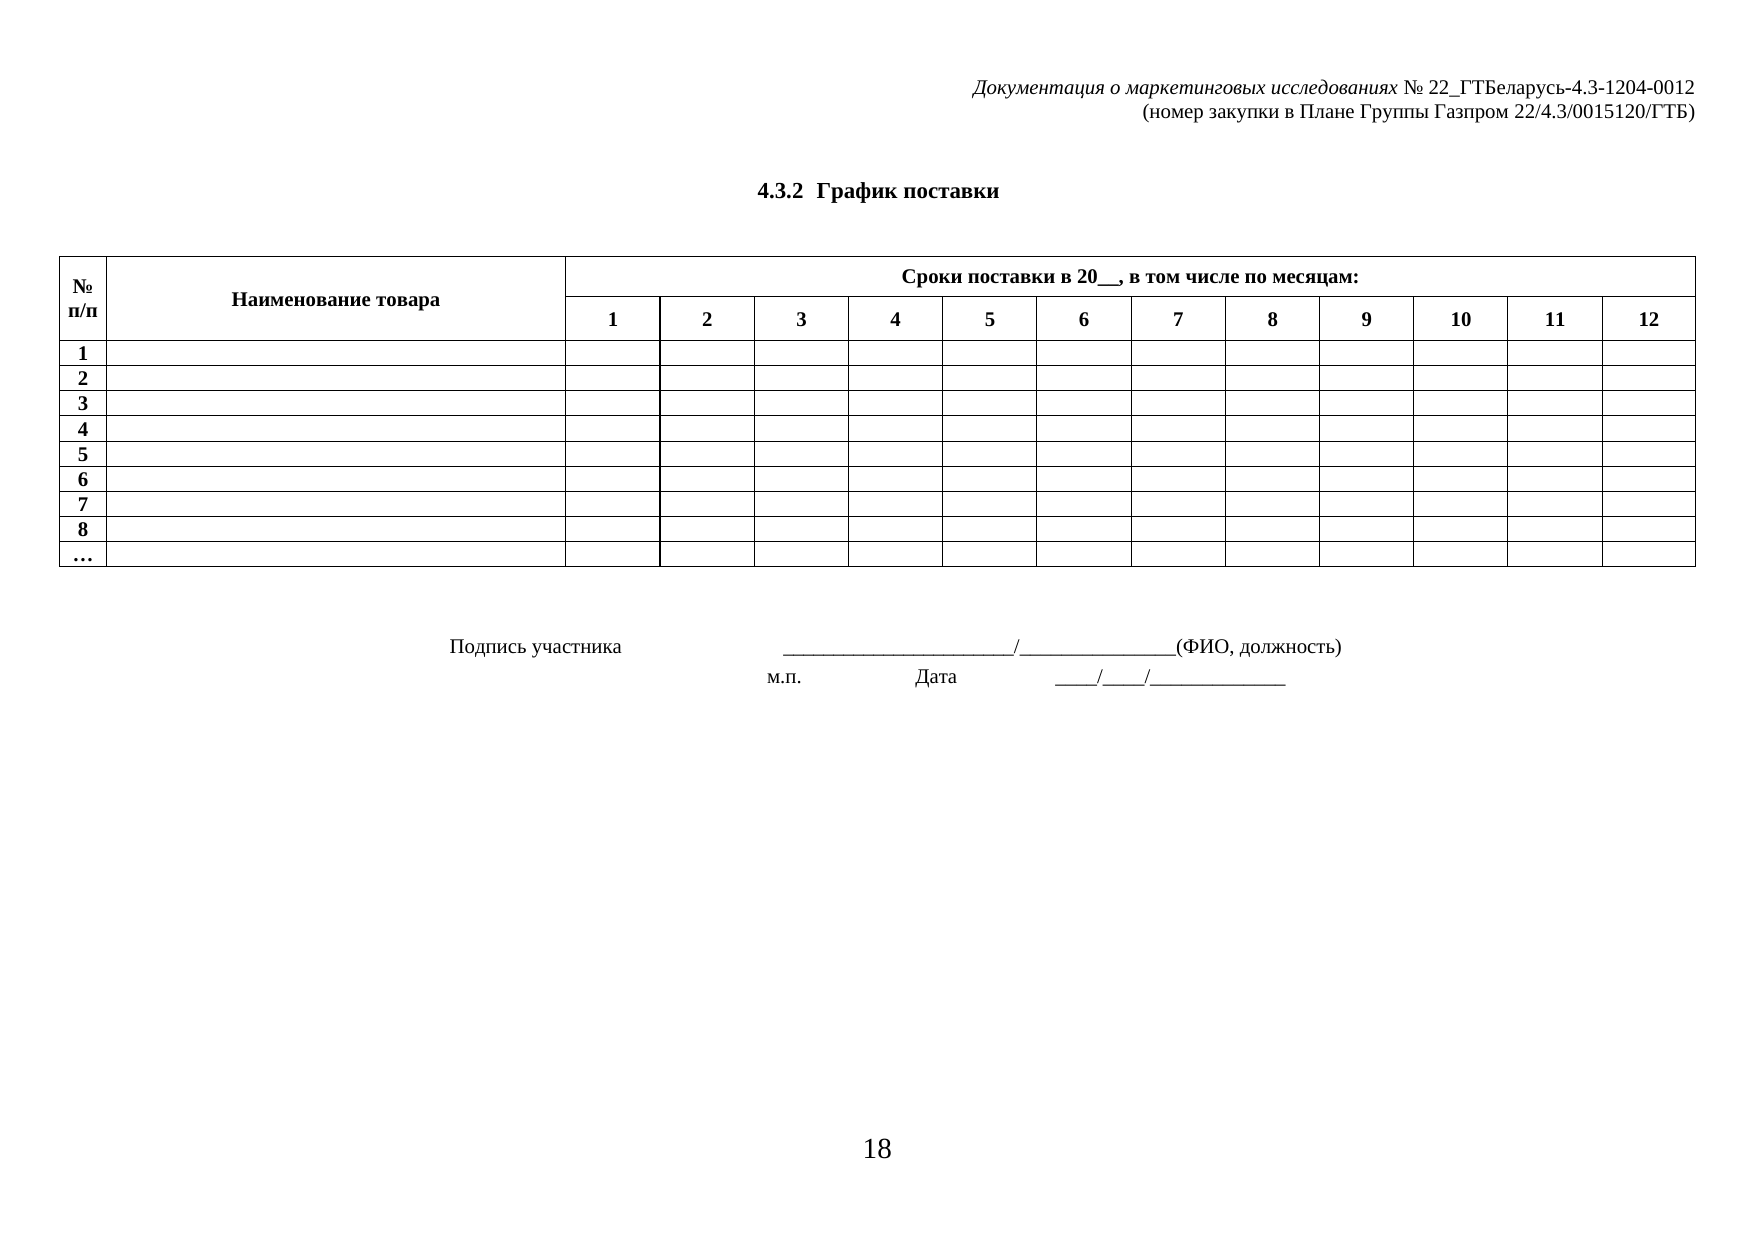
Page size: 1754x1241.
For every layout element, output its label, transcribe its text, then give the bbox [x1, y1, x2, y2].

table_cell [849, 366, 942, 390]
table_cell [661, 492, 754, 516]
table_cell 3 [60, 391, 106, 415]
table_cell [1603, 517, 1695, 541]
table_cell [755, 492, 848, 516]
table_cell [849, 517, 942, 541]
table_cell [755, 542, 848, 566]
table_cell 12 [1603, 297, 1695, 340]
table_cell [1037, 517, 1131, 541]
table_cell [1320, 391, 1413, 415]
table_cell [107, 542, 565, 566]
table_cell [1508, 391, 1602, 415]
table_cell [107, 467, 565, 491]
table_cell [661, 341, 754, 365]
table_cell [1226, 341, 1319, 365]
table_cell 7 [1132, 297, 1225, 340]
table_cell [107, 366, 565, 390]
table_header Сроки поставки в 20__, в том числе по месяцам: [566, 257, 1695, 296]
table_cell [1226, 517, 1319, 541]
table_cell [1603, 416, 1695, 441]
table_cell [755, 416, 848, 441]
table_cell [1320, 341, 1413, 365]
table_cell 6 [1037, 297, 1131, 340]
table_cell [849, 467, 942, 491]
table_cell [943, 416, 1036, 441]
table_cell [1603, 542, 1695, 566]
table_cell [1320, 416, 1413, 441]
table_cell [661, 366, 754, 390]
table_cell 5 [943, 297, 1036, 340]
table_header № п/п [60, 257, 106, 340]
table_cell [1414, 517, 1507, 541]
table_cell [1414, 341, 1507, 365]
table_cell [661, 467, 754, 491]
table_cell [1132, 467, 1225, 491]
table_cell [755, 391, 848, 415]
table_cell [1320, 442, 1413, 466]
table_cell 1 [566, 297, 659, 340]
table_cell [849, 492, 942, 516]
table_cell [943, 391, 1036, 415]
table_cell [1226, 366, 1319, 390]
table_cell [755, 517, 848, 541]
table_cell [661, 391, 754, 415]
table_cell [1226, 492, 1319, 516]
table_cell [1414, 391, 1507, 415]
table_cell [755, 442, 848, 466]
table_cell [1132, 341, 1225, 365]
table_cell [1414, 542, 1507, 566]
table_cell [849, 341, 942, 365]
table_cell [1320, 467, 1413, 491]
table_cell [1132, 442, 1225, 466]
table_cell [566, 492, 659, 516]
table_cell 4 [849, 297, 942, 340]
table_cell [1414, 366, 1507, 390]
table_cell [1603, 341, 1695, 365]
table_cell [1414, 416, 1507, 441]
table_cell 3 [755, 297, 848, 340]
table_cell [755, 467, 848, 491]
table_cell [566, 542, 659, 566]
table_cell [1132, 492, 1225, 516]
table_cell 8 [1226, 297, 1319, 340]
table_cell 9 [1320, 297, 1413, 340]
table_cell [661, 542, 754, 566]
table_cell [1603, 442, 1695, 466]
table_cell [943, 542, 1036, 566]
table_cell [1037, 467, 1131, 491]
table_cell [1508, 416, 1602, 441]
table_cell [943, 467, 1036, 491]
table_cell [755, 366, 848, 390]
table_cell [1132, 416, 1225, 441]
table_cell [107, 492, 565, 516]
table_cell [849, 416, 942, 441]
table_cell 4 [60, 416, 106, 441]
table_cell … [60, 542, 106, 566]
table_cell 10 [1414, 297, 1507, 340]
table_cell 2 [60, 366, 106, 390]
table_cell [849, 442, 942, 466]
table_cell [1508, 341, 1602, 365]
text Подпись участника /_______________(ФИО, должность) [96, 634, 1695, 658]
table_cell [1226, 391, 1319, 415]
table_cell [661, 442, 754, 466]
table_cell [1037, 366, 1131, 390]
table_cell [1320, 492, 1413, 516]
table_cell [107, 391, 565, 415]
table_cell 8 [60, 517, 106, 541]
table_cell [1603, 492, 1695, 516]
table_cell [566, 391, 659, 415]
table_cell 1 [60, 341, 106, 365]
table_cell [1320, 517, 1413, 541]
table_cell [1132, 366, 1225, 390]
list График поставки [59, 177, 1698, 203]
table_cell [943, 517, 1036, 541]
table_cell [755, 341, 848, 365]
table_cell [1037, 442, 1131, 466]
table_cell [1226, 467, 1319, 491]
table_cell [661, 416, 754, 441]
table_cell [107, 517, 565, 541]
table_cell [849, 391, 942, 415]
table_cell [849, 542, 942, 566]
table_cell [566, 416, 659, 441]
table_cell [1414, 442, 1507, 466]
table_cell [1508, 366, 1602, 390]
text м.п. Дата ____/____/_____________ [326, 664, 1695, 688]
table_cell [943, 492, 1036, 516]
table_cell [1508, 542, 1602, 566]
table_cell 7 [60, 492, 106, 516]
table_cell 6 [60, 467, 106, 491]
table_cell 5 [60, 442, 106, 466]
table_cell [1037, 542, 1131, 566]
table_cell [1132, 542, 1225, 566]
table_cell [1414, 467, 1507, 491]
table_cell [1037, 341, 1131, 365]
table_cell [1037, 416, 1131, 441]
table_cell [1226, 416, 1319, 441]
table_cell [566, 341, 659, 365]
table_cell [1037, 391, 1131, 415]
table_header Наименование товара [107, 257, 565, 340]
table_cell [1132, 517, 1225, 541]
table_cell [661, 517, 754, 541]
table_cell 11 [1508, 297, 1602, 340]
table_cell [1320, 366, 1413, 390]
table_cell [1508, 517, 1602, 541]
table_cell 2 [661, 297, 754, 340]
table_cell [1320, 542, 1413, 566]
table_cell [566, 517, 659, 541]
table_cell [1508, 442, 1602, 466]
table_cell [107, 442, 565, 466]
table_cell [107, 416, 565, 441]
table_cell [1132, 391, 1225, 415]
table_cell [1226, 442, 1319, 466]
table_cell [943, 442, 1036, 466]
table_cell [566, 366, 659, 390]
table_cell [566, 467, 659, 491]
table_cell [566, 442, 659, 466]
table_cell [1226, 542, 1319, 566]
table_cell [943, 341, 1036, 365]
table_cell [1508, 492, 1602, 516]
table_cell [107, 341, 565, 365]
table_cell [1508, 467, 1602, 491]
table_cell [1037, 492, 1131, 516]
table_cell [1603, 467, 1695, 491]
table_cell [1414, 492, 1507, 516]
table_cell [1603, 366, 1695, 390]
table_cell [1603, 391, 1695, 415]
table_cell [943, 366, 1036, 390]
